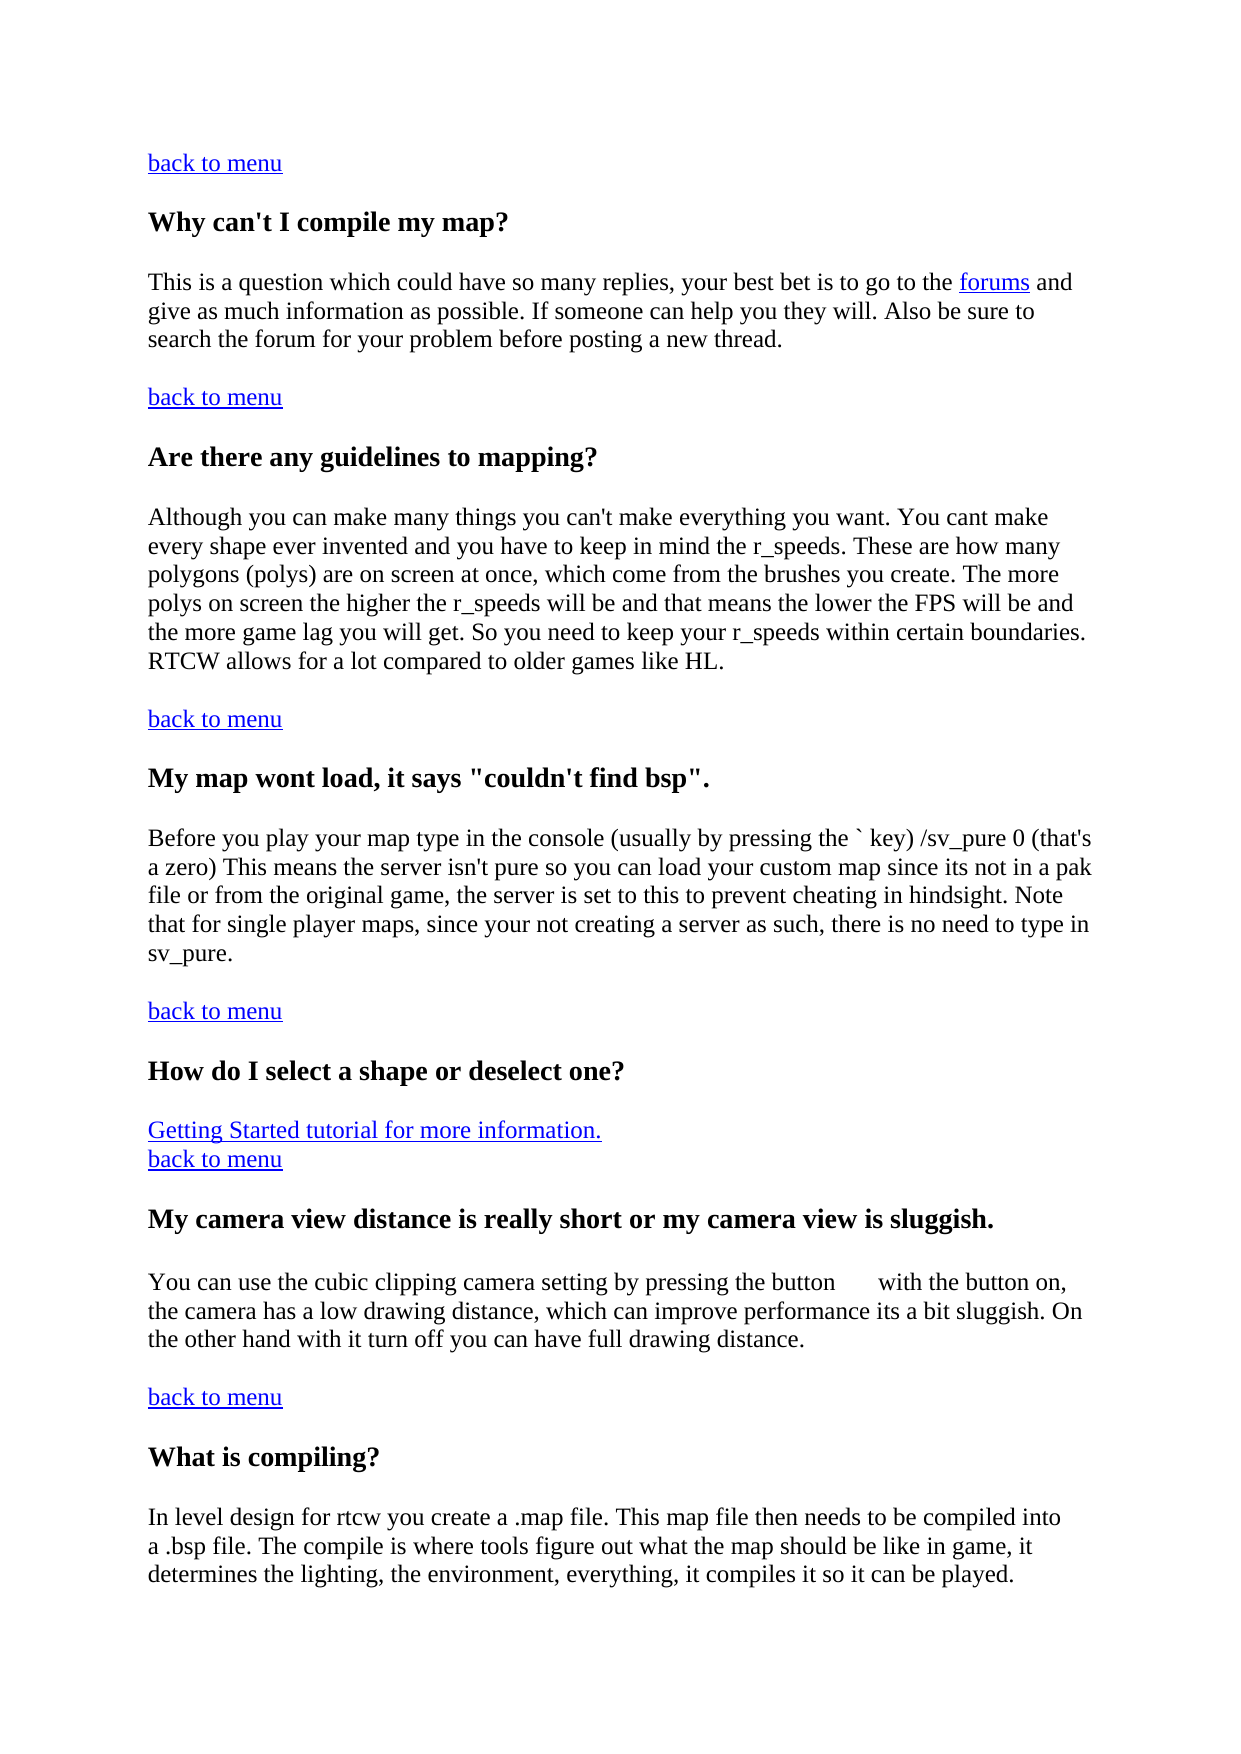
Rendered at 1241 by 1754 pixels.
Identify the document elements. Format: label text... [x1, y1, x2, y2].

text This is a question which could have so many replies, your best bet is to go to the forums and give as much information as possible. If someone can help you they will. Also be sure to search the forum for your problem before posting a new thread. [148, 267, 1093, 353]
text back to menu [148, 148, 1093, 176]
text My map wont load, it says "couldn't find bsp". [148, 762, 1093, 794]
text back to menu [148, 996, 1093, 1025]
text How do I select a shape or deselect one? [148, 1054, 1093, 1086]
text back to menu [148, 1382, 1093, 1411]
text back to menu [148, 382, 1093, 411]
text In level design for rtcw you create a .map file. This map file then needs to be compiled into a .bsp file. The compile is where tools figure out what the map should be like in game, it determines the lighting, the environment, everything, it compiles it so it can be played. [148, 1502, 1093, 1588]
text What is compiling? [148, 1440, 1093, 1473]
text back to menu [148, 1144, 1093, 1173]
text Getting Started tutorial for more information. [148, 1116, 1093, 1144]
text back to menu [148, 704, 1093, 732]
text Are there any guidelines to mapping? [148, 440, 1093, 473]
text Although you can make many things you can't make everything you want. You cant make every shape ever invented and you have to keep in mind the r_speeds. These are how many polygons (polys) are on screen at once, which come from the brushes you create. The more polys on screen the higher the r_speeds will be and that means the lower the FPS will be and the more game lag you will get. So you need to keep your r_speeds within certain boundaries. RTCW allows for a lot compared to older games like HL. [148, 502, 1093, 674]
text Why can't I compile my map? [148, 206, 1093, 238]
text My camera view distance is really short or my camera view is sluggish. [148, 1202, 1093, 1234]
text You can use the cubic clipping camera setting by pressing the button with the button on, the camera has a low drawing distance, which can improve performance its a bit sluggish. On the other hand with it turn off you can have full drawing distance. [148, 1264, 1093, 1353]
text Before you play your map type in the console (usually by pressing the ` key) /sv_pure 0 (that's a zero) This means the server isn't pure so you can load your custom map since its not in a pak file or from the original game, the server is set to this to prevent cheating in hindsight. Note that for single player maps, since your not creating a server as such, there is no need to type in sv_pure. [148, 823, 1093, 967]
